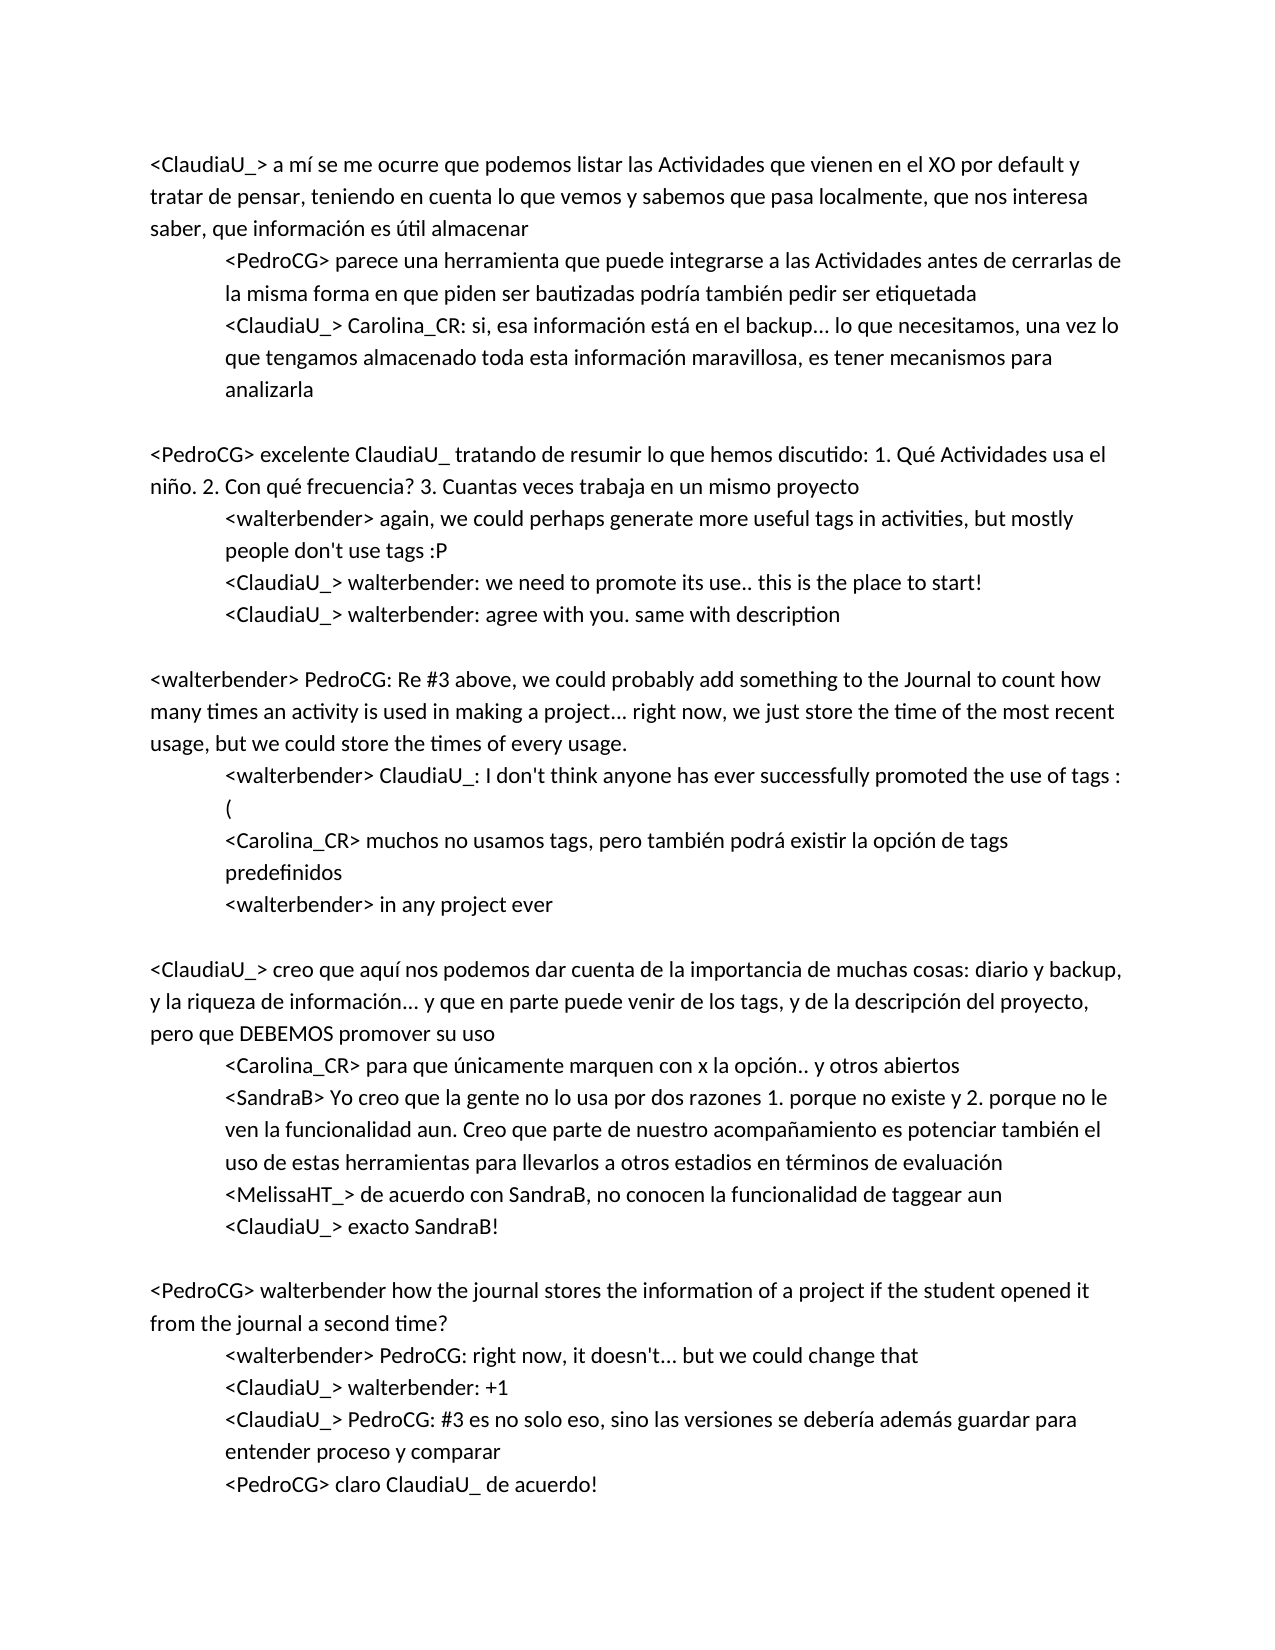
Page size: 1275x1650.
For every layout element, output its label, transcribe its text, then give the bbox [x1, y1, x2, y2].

text <ClaudiaU_> walterbender: we need to promote its use.. this is the place to start! [225, 568, 1125, 596]
text <ClaudiaU_> walterbender: +1 [150, 1373, 1125, 1401]
text <ClaudiaU_> creo que aquí nos podemos dar cuenta de la importancia de muchas cosas: diario y backup, y la riqueza de información... y que en parte puede venir de los tags, y de la descripción del proyecto, pero que DEBEMOS promover su uso [150, 955, 1125, 1047]
text <walterbender> PedroCG: right now, it doesn't... but we could change that [150, 1341, 1125, 1369]
text <walterbender> again, we could perhaps generate more useful tags in activities, but mostly people don't use tags :P [225, 504, 1125, 564]
text <walterbender> PedroCG: Re #3 above, we could probably add something to the Journal to count how many times an activity is used in making a project... right now, we just store the time of the most recent usage, but we could store the times of every usage. [150, 665, 1125, 757]
text <ClaudiaU_> PedroCG: #3 es no solo eso, sino las versiones se debería además guardar para entender proceso y comparar [225, 1405, 1125, 1466]
text <ClaudiaU_> Carolina_CR: si, esa información está en el backup... lo que necesitamos, una vez lo que tengamos almacenado toda esta información maravillosa, es tener mecanismos para analizarla [225, 311, 1125, 403]
text <SandraB> Yo creo que la gente no lo usa por dos razones 1. porque no existe y 2. porque no le ven la funcionalidad aun. Creo que parte de nuestro acompañamiento es potenciar también el uso de estas herramientas para llevarlos a otros estadios en términos de evaluación [225, 1083, 1125, 1176]
text <ClaudiaU_> exacto SandraB! [150, 1212, 1125, 1240]
text <Carolina_CR> muchos no usamos tags, pero también podrá existir la opción de tags predefinidos [225, 826, 1125, 886]
text <ClaudiaU_> walterbender: agree with you. same with description [150, 601, 1125, 629]
text <ClaudiaU_> a mí se me ocurre que podemos listar las Actividades que vienen en el XO por default y tratar de pensar, teniendo en cuenta lo que vemos y sabemos que pasa localmente, que nos interesa saber, que información es útil almacenar [150, 150, 1125, 242]
text <PedroCG> claro ClaudiaU_ de acuerdo! [150, 1470, 1125, 1498]
text <MelissaHT_> de acuerdo con SandraB, no conocen la funcionalidad de taggear aun [150, 1180, 1125, 1208]
text <walterbender> in any project ever [150, 890, 1125, 918]
text <PedroCG> excelente ClaudiaU_ tratando de resumir lo que hemos discutido: 1. Qué Actividades usa el niño. 2. Con qué frecuencia? 3. Cuantas veces trabaja en un mismo proyecto [150, 440, 1125, 500]
text <walterbender> ClaudiaU_: I don't think anyone has ever successfully promoted the use of tags :( [225, 762, 1125, 822]
text <PedroCG> parece una herramienta que puede integrarse a las Actividades antes de cerrarlas de la misma forma en que piden ser bautizadas podría también pedir ser etiquetada [225, 247, 1125, 307]
text <Carolina_CR> para que únicamente marquen con x la opción.. y otros abiertos [150, 1051, 1125, 1079]
text <PedroCG> walterbender how the journal stores the information of a project if the student opened it from the journal a second time? [150, 1277, 1125, 1337]
